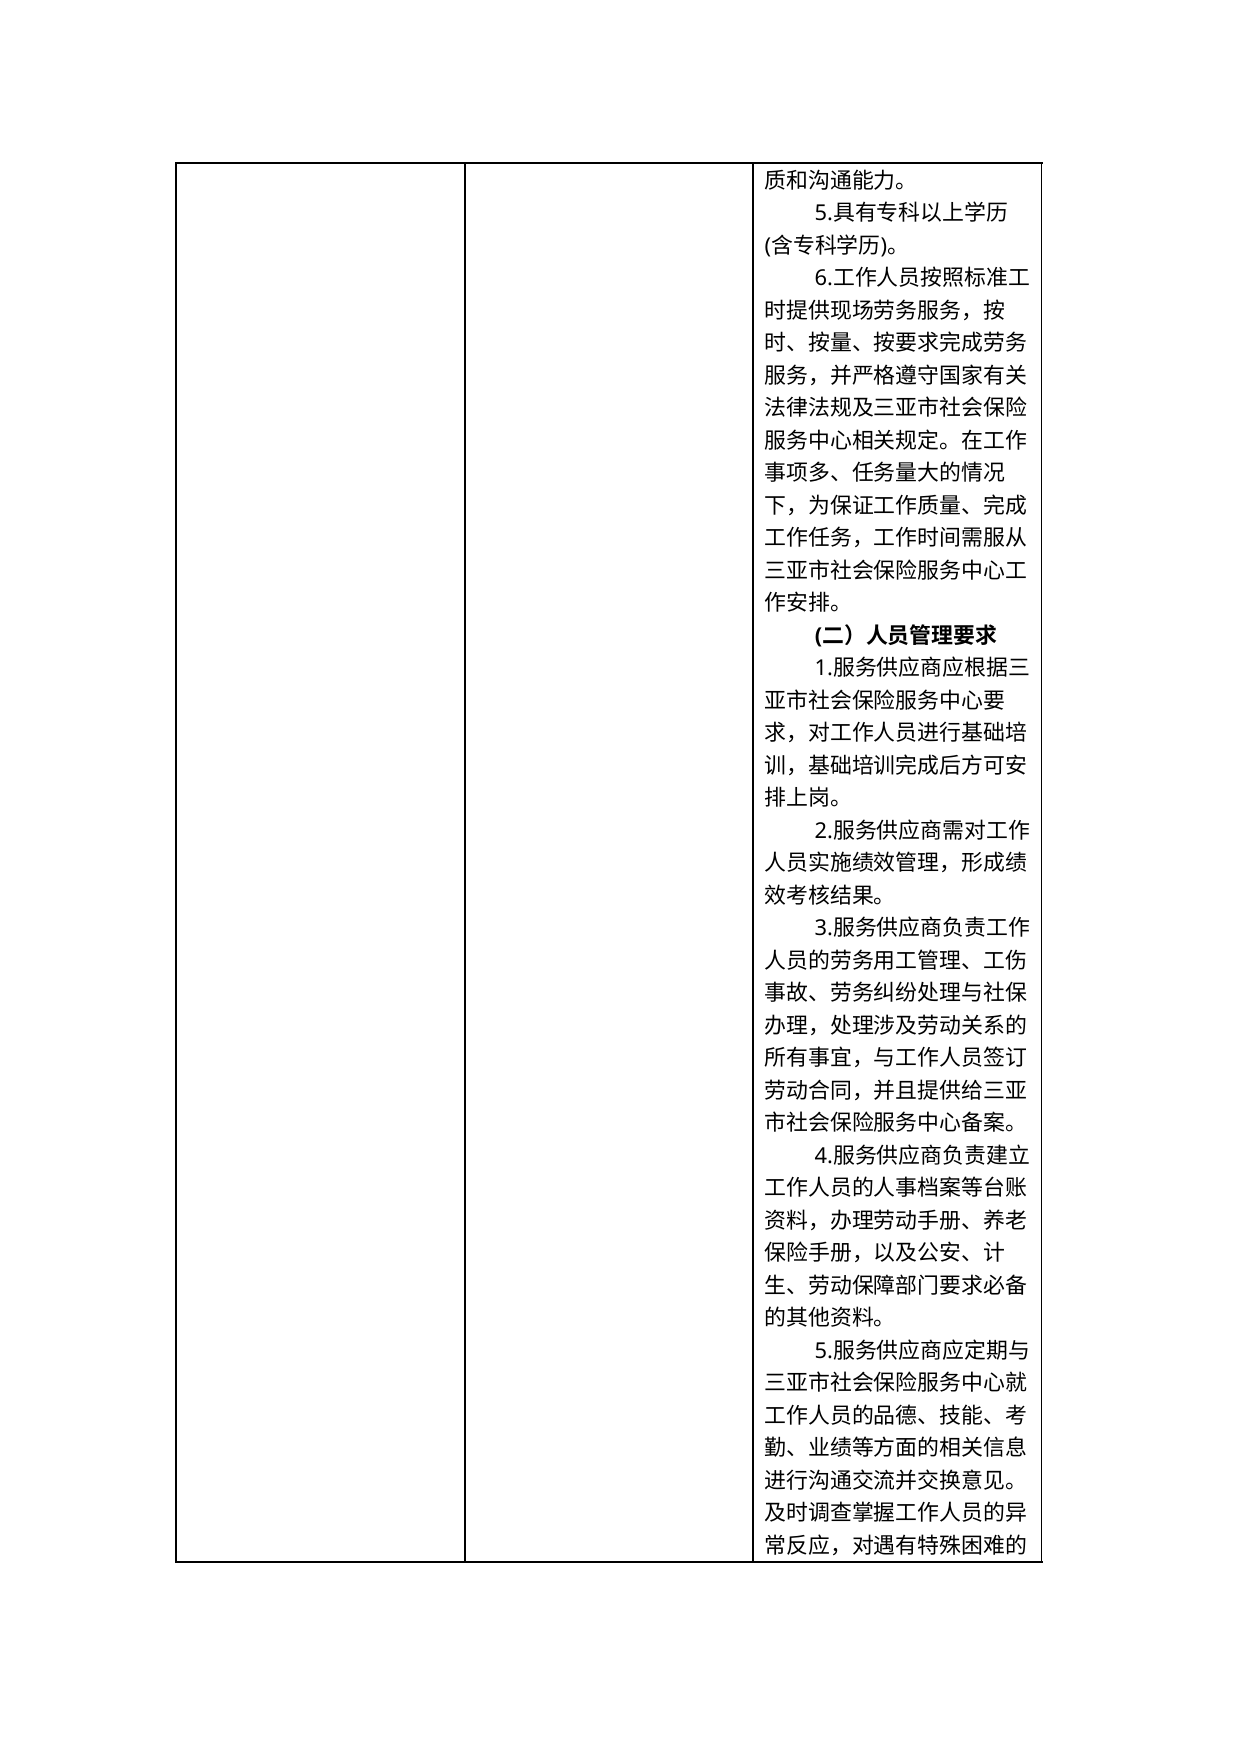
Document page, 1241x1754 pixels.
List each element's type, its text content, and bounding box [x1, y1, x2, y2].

table_cell 1 [177, 164, 464, 1561]
table_cell [466, 164, 752, 1561]
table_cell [754, 164, 1041, 1561]
